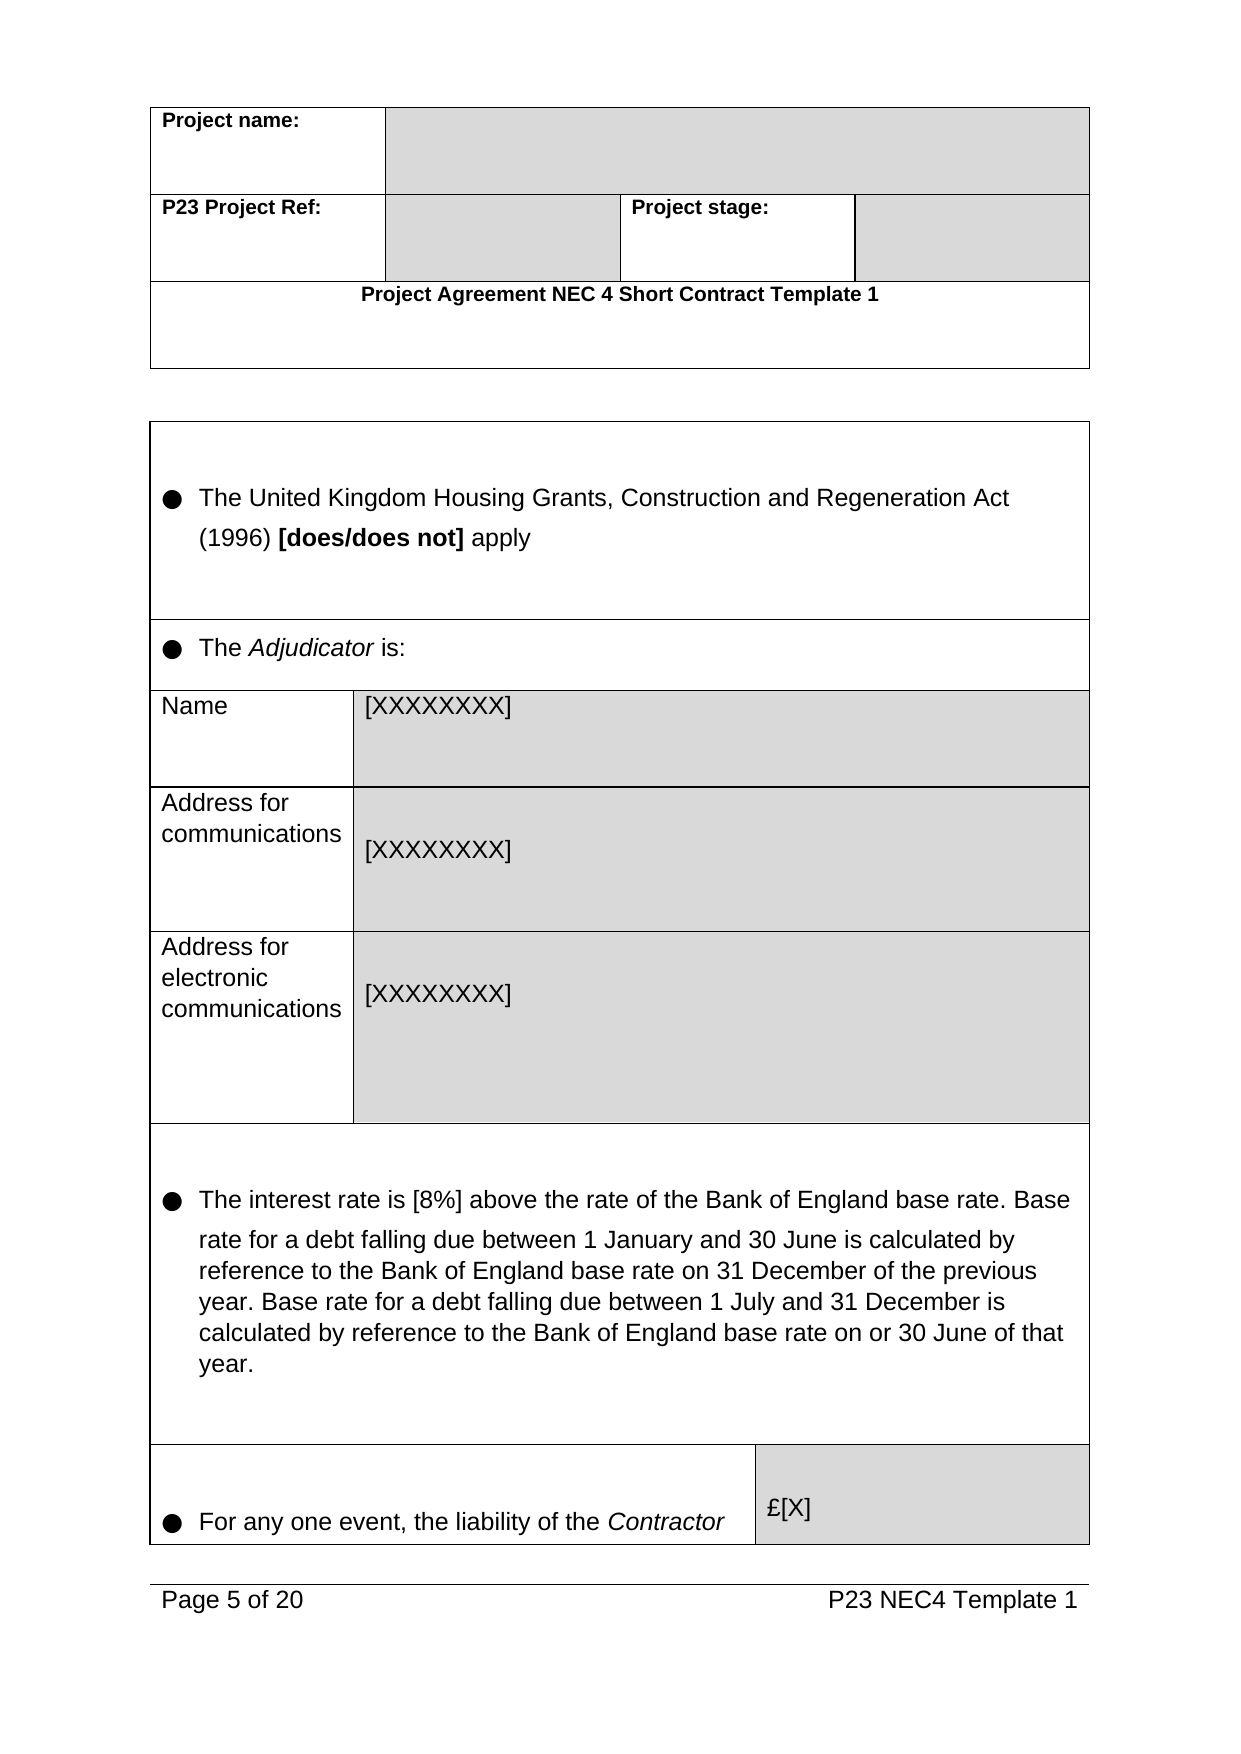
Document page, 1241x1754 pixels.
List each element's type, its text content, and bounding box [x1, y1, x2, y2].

table_cell The Adjudicator is: [151, 620, 1089, 690]
table_cell [XXXXXXXX] [354, 932, 1089, 1122]
table_cell [XXXXXXXX] [354, 691, 1089, 786]
table_cell [XXXXXXXX] [354, 788, 1089, 931]
table_cell Name [151, 691, 353, 786]
table_cell Address for communications [151, 788, 353, 931]
table_cell £[X] [756, 1445, 1089, 1544]
table_cell The United Kingdom Housing Grants, Construction and Regeneration Act (1996) [does/does not] apply [151, 422, 1089, 619]
table_cell Address for electronic communications [151, 932, 353, 1122]
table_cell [151, 1445, 755, 1544]
table_cell The interest rate is [8%] above the rate of the Bank of England base rate. Base rate for a debt falling due between 1 January and 30 June is calculated by reference to the Bank of England base rate on 31 December of the previous year. Base rate for a debt falling due between 1 July and 31 December is calculated by reference to the Bank of England base rate on or 30 June of that year. [151, 1124, 1089, 1444]
